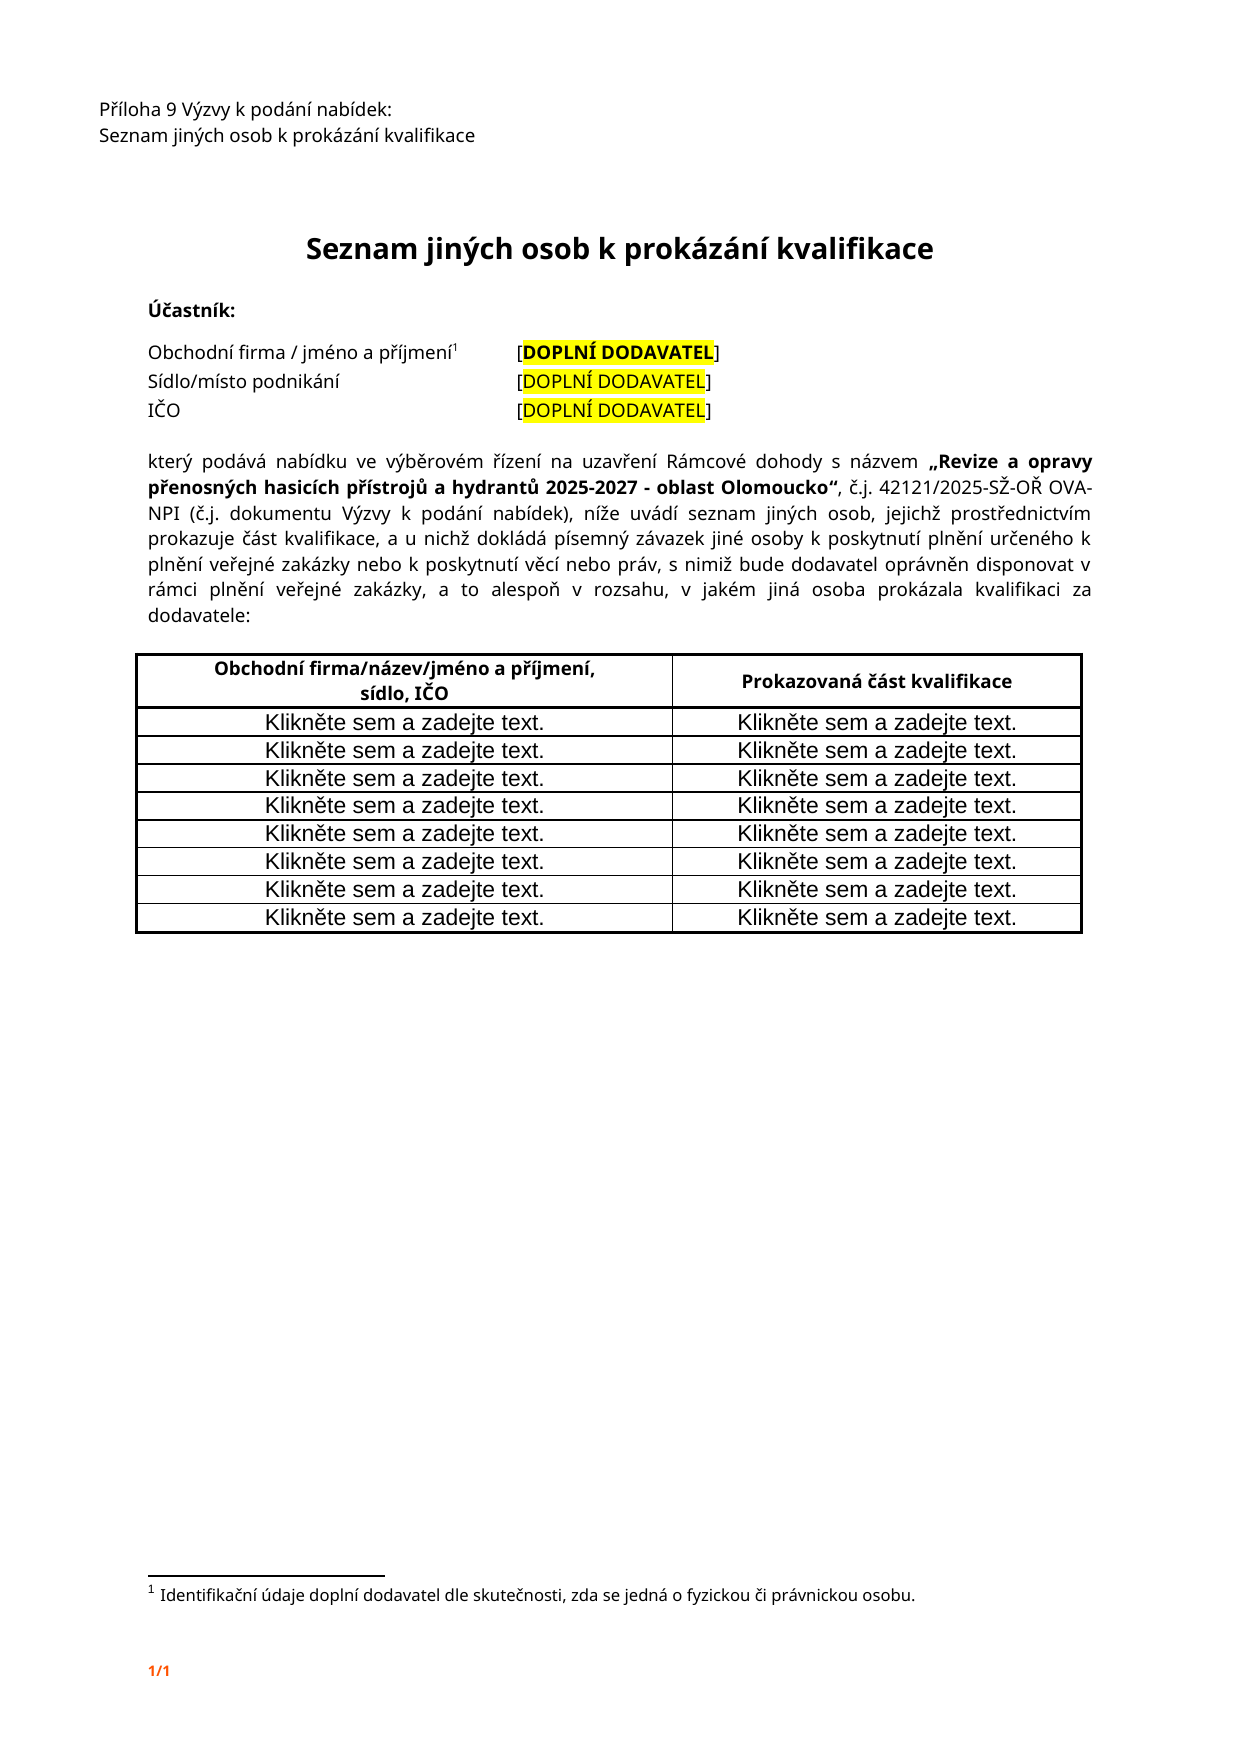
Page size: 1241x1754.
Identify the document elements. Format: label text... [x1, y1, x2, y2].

text který podává nabídku ve výběrovém řízení na uzavření Rámcové dohody s názvem „Revize a opravy přenosných hasicích přístrojů a hydrantů 2025-2027 - oblast Olomoucko“, č.j. 42121/2025-SŽ-OŘ OVA-NPI (č.j. dokumentu Výzvy k podání nabídek), níže uvádí seznam jiných osob, jejichž prostřednictvím prokazuje část kvalifikace, a u nichž dokládá písemný závazek jiné osoby k poskytnutí plnění určeného k plnění veřejné zakázky nebo k poskytnutí věcí nebo práv, s nimiž bude dodavatel oprávněn disponovat v rámci plnění veřejné zakázky, a to alespoň v rozsahu, v jakém jiná osoba prokázala kvalifikaci za dodavatele: [148, 449, 1093, 627]
title Seznam jiných osob k prokázání kvalifikace [148, 228, 1093, 268]
text IČO [148, 394, 1093, 423]
text Obchodní firma / jméno a příjmení [148, 336, 1093, 365]
table_header Prokazovaná část kvalifikace [673, 656, 1080, 706]
text Účastník: [148, 293, 1093, 324]
text Sídlo/místo podnikání [DOPLNÍ DODAVATEL] [148, 365, 1093, 394]
table_header Obchodní firma/název/jméno a příjmení, sídlo, IČO [138, 656, 672, 706]
